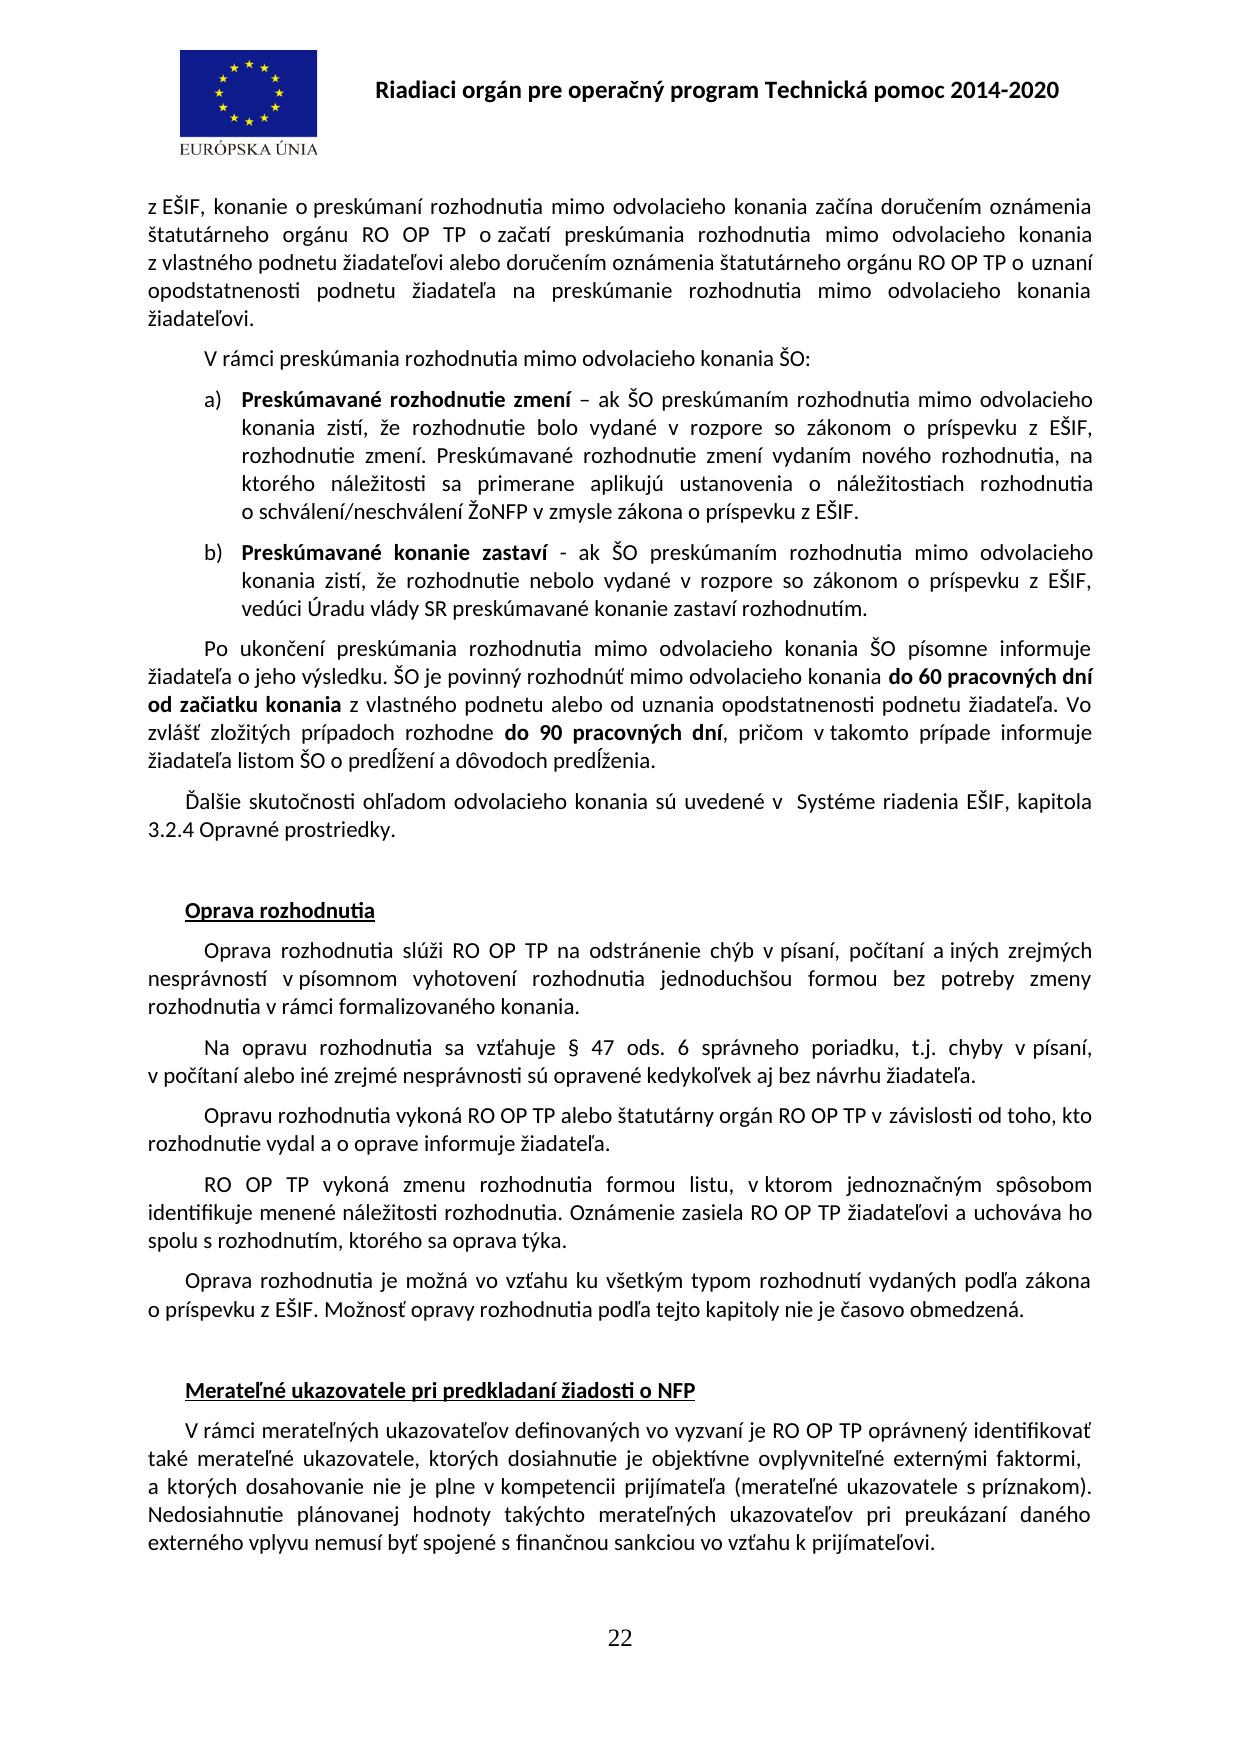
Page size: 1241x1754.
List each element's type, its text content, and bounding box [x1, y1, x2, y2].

text Oprava rozhodnutia [148, 896, 1093, 924]
text RO OP TP vykoná zmenu rozhodnutia formou listu, v ktorom jednoznačným spôsobom identifikuje menené náležitosti rozhodnutia. Oznámenie zasiela RO OP TP žiadateľovi a uchováva ho spolu s rozhodnutím, ktorého sa oprava týka. [148, 1170, 1093, 1254]
text Opravu rozhodnutia vykoná RO OP TP alebo štatutárny orgán RO OP TP v závislosti od toho, kto rozhodnutie vydal a o oprave informuje žiadateľa. [148, 1102, 1093, 1158]
text Oprava rozhodnutia je možná vo vzťahu ku všetkým typom rozhodnutí vydaných podľa zákona o príspevku z EŠIF. Možnosť opravy rozhodnutia podľa tejto kapitoly nie je časovo obmedzená. [148, 1267, 1093, 1323]
picture [179, 50, 318, 155]
text Merateľné ukazovatele pri predkladaní žiadosti o NFP [148, 1376, 1093, 1404]
text Po ukončení preskúmania rozhodnutia mimo odvolacieho konania ŠO písomne informuje žiadateľa o jeho výsledku. ŠO je povinný rozhodnúť mimo odvolacieho konania do 60 pracovných dní od začiatku konania z vlastného podnetu alebo od uznania opodstatnenosti podnetu žiadateľa. Vo zvlášť zložitých prípadoch rozhodne do 90 pracovných dní, pričom v takomto prípade informuje žiadateľa listom ŠO o predĺžení a dôvodoch predĺženia. [148, 634, 1093, 774]
list Preskúmavané rozhodnutie zmení – ak ŠO preskúmaním rozhodnutia mimo odvolacieho konania zistí, že rozhodnutie bolo vydané v rozpore so zákonom o príspevku z EŠIF, rozhodnutie zmení. Preskúmavané rozhodnutie zmení vydaním nového rozhodnutia, na ktorého náležitosti sa primerane aplikujú ustanovenia o náležitostiach rozhodnutia o schválení/neschválení ŽoNFP v zmysle zákona o príspevku z EŠIF. [204, 385, 1094, 525]
text V rámci preskúmania rozhodnutia mimo odvolacieho konania ŠO: [148, 344, 1093, 373]
text Oprava rozhodnutia slúži RO OP TP na odstránenie chýb v písaní, počítaní a iných zrejmých nesprávností v písomnom vyhotovení rozhodnutia jednoduchšou formou bez potreby zmeny rozhodnutia v rámci formalizovaného konania. [148, 936, 1093, 1021]
list Preskúmavané konanie zastaví - ak ŠO preskúmaním rozhodnutia mimo odvolacieho konania zistí, že rozhodnutie nebolo vydané v rozpore so zákonom o príspevku z EŠIF, vedúci Úradu vlády SR preskúmavané konanie zastaví rozhodnutím. [204, 538, 1094, 622]
text V rámci merateľných ukazovateľov definovaných vo vyzvaní je RO OP TP oprávnený identifikovať také merateľné ukazovatele, ktorých dosiahnutie je objektívne ovplyvniteľné externými faktormi, a ktorých dosahovanie nie je plne v kompetencii prijímateľa (merateľné ukazovatele s príznakom). Nedosiahnutie plánovanej hodnoty takýchto merateľných ukazovateľov pri preukázaní daného externého vplyvu nemusí byť spojené s finančnou sankciou vo vzťahu k prijímateľovi. [148, 1416, 1093, 1556]
text Na opravu rozhodnutia sa vzťahuje § 47 ods. 6 správneho poriadku, t.j. chyby v písaní, v počítaní alebo iné zrejmé nesprávnosti sú opravené kedykoľvek aj bez návrhu žiadateľa. [148, 1033, 1093, 1089]
text Ďalšie skutočnosti ohľadom odvolacieho konania sú uvedené v Systéme riadenia EŠIF, kapitola 3.2.4 Opravné prostriedky. [148, 787, 1093, 843]
